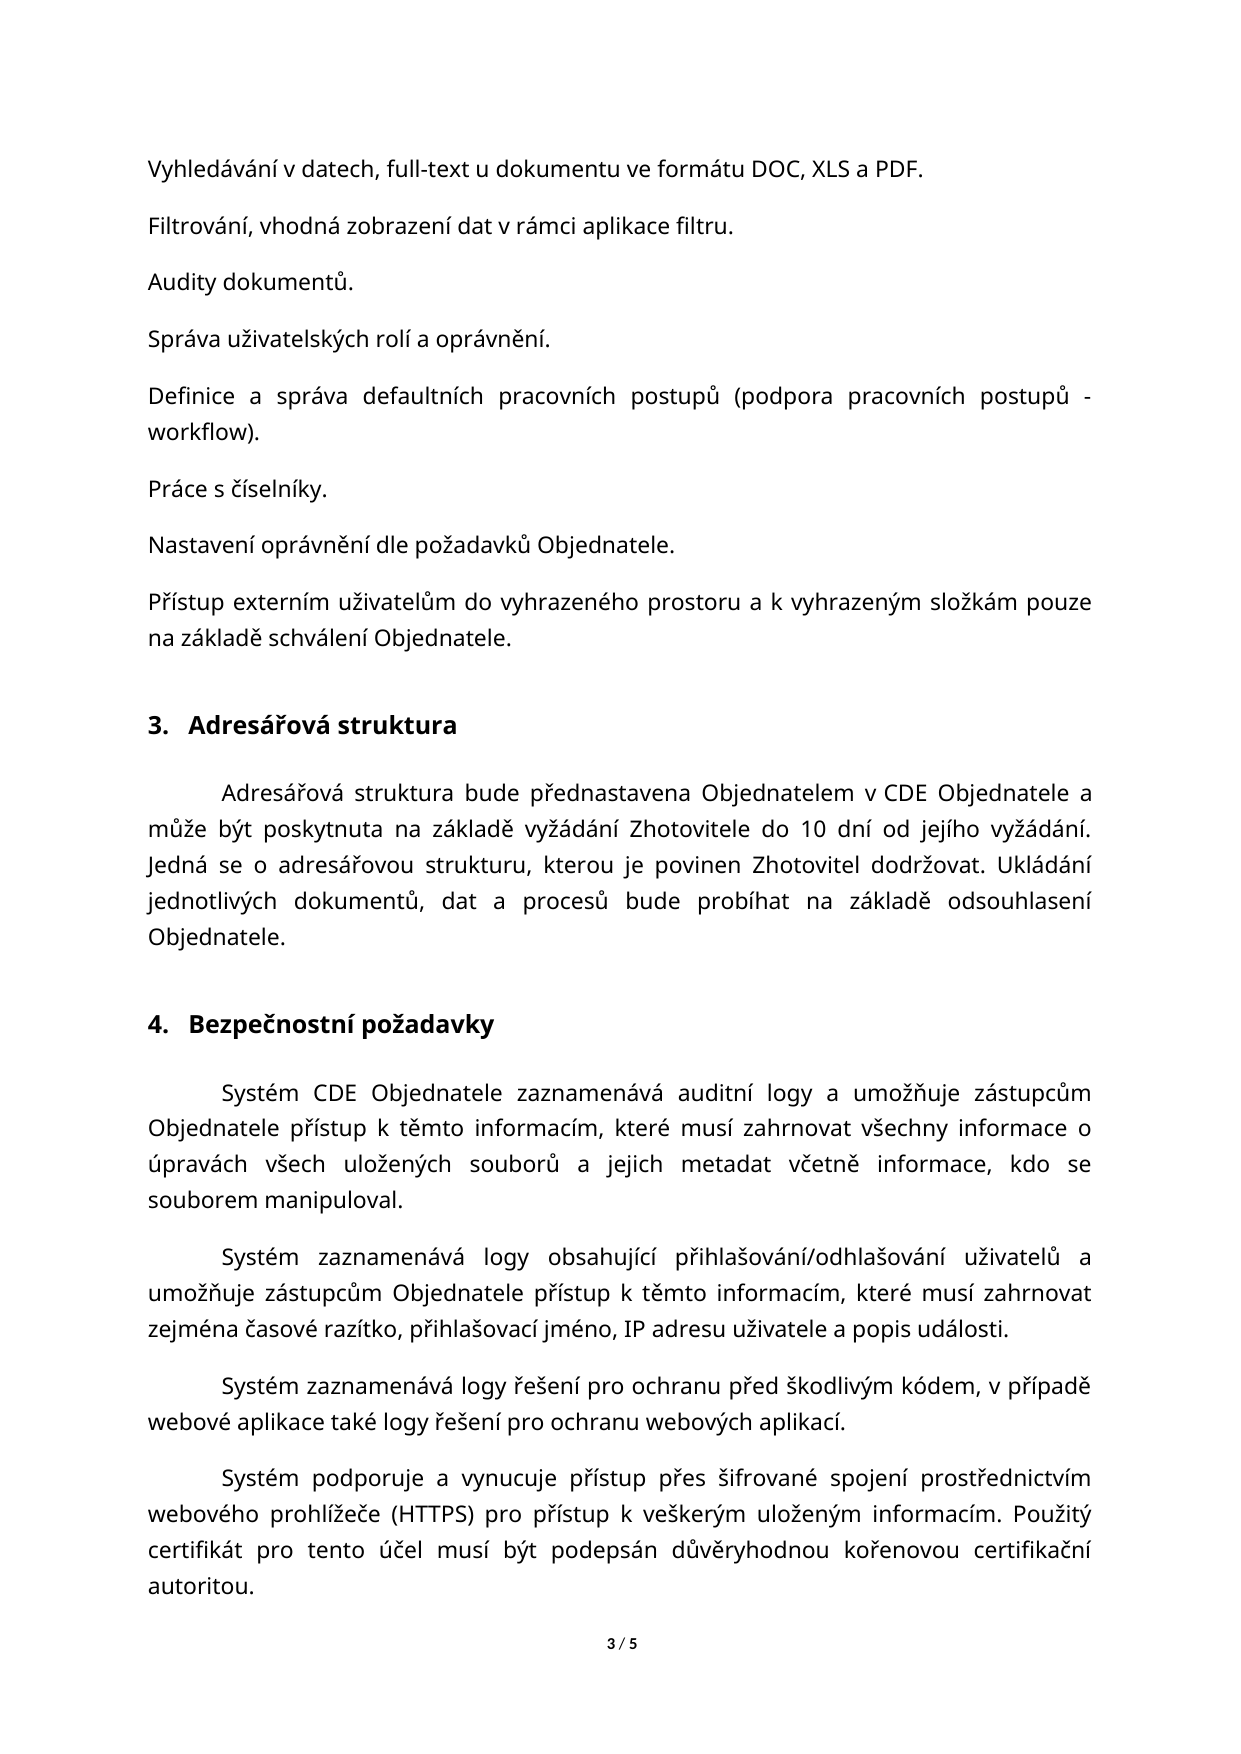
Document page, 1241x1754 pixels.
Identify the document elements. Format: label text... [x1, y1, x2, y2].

text Systém podporuje a vynucuje přístup přes šifrované spojení prostřednictvím webového prohlížeče (HTTPS) pro přístup k veškerým uloženým informacím. Použitý certifikát pro tento účel musí být podepsán důvěryhodnou kořenovou certifikační autoritou. [148, 1462, 1093, 1601]
text Nastavení oprávnění dle požadavků Objednatele. [148, 529, 1093, 561]
subtitle 4. Bezpečnostní požadavky [148, 1007, 1093, 1041]
text Adresářová struktura bude přednastavena Objednatelem v CDE Objednatele a může být poskytnuta na základě vyžádání Zhotovitele do 10 dní od jejího vyžádání. Jedná se o adresářovou strukturu, kterou je povinen Zhotovitel dodržovat. Ukládání jednotlivých dokumentů, dat a procesů bude probíhat na základě odsouhlasení Objednatele. [148, 777, 1093, 952]
text Filtrování, vhodná zobrazení dat v rámci aplikace filtru. [148, 209, 1093, 241]
text Definice a správa defaultních pracovních postupů (podpora pracovních postupů - workflow). [148, 380, 1093, 447]
text Správa uživatelských rolí a oprávnění. [148, 323, 1093, 354]
text Práce s číselníky. [148, 473, 1093, 504]
text Systém zaznamenává logy řešení pro ochranu před škodlivým kódem, v případě webové aplikace také logy řešení pro ochranu webových aplikací. [148, 1370, 1093, 1437]
text Audity dokumentů. [148, 266, 1093, 298]
text Vyhledávání v datech, full-text u dokumentu ve formátu DOC, XLS a PDF. [148, 153, 1093, 184]
text Přístup externím uživatelům do vyhrazeného prostoru a k vyhrazeným složkám pouze na základě schválení Objednatele. [148, 586, 1093, 653]
text Systém zaznamenává logy obsahující přihlašování/odhlašování uživatelů a umožňuje zástupcům Objednatele přístup k těmto informacím, které musí zahrnovat zejména časové razítko, přihlašovací jméno, IP adresu uživatele a popis události. [148, 1241, 1093, 1344]
subtitle 3. Adresářová struktura [148, 708, 1093, 742]
text Systém CDE Objednatele zaznamenává auditní logy a umožňuje zástupcům Objednatele přístup k těmto informacím, které musí zahrnovat všechny informace o úpravách všech uložených souborů a jejich metadat včetně informace, kdo se souborem manipuloval. [148, 1076, 1093, 1216]
